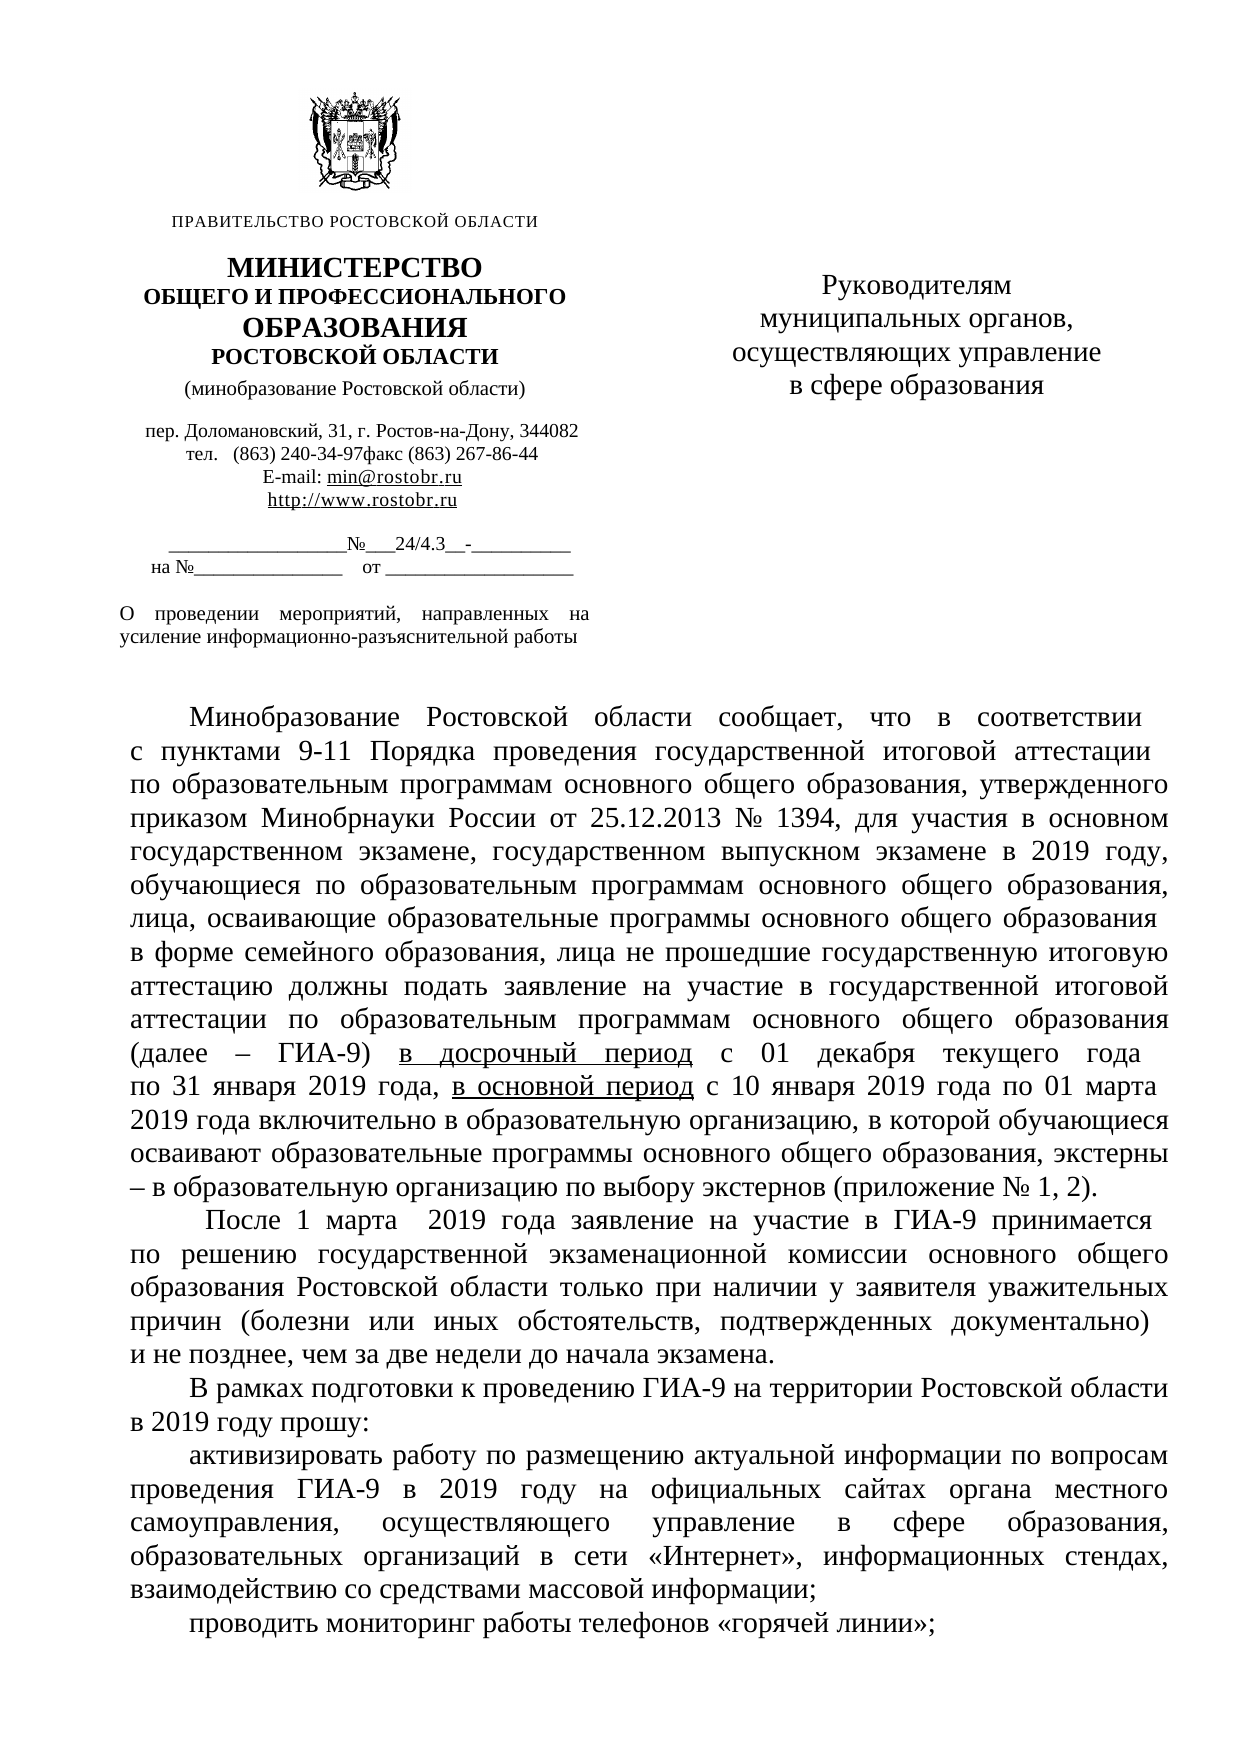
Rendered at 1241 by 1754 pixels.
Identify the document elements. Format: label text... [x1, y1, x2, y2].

text в сфере образования [130, 367, 1169, 401]
text на №_______________ от ___________________ [119, 555, 590, 578]
text муниципальных органов, [590, 300, 1169, 334]
text Минобразование Ростовской области сообщает, что в соответствии с пунктами 9-11 Порядка проведения государственной итоговой аттестации по образовательным программам основного общего образования, утвержденного приказом Минобрнауки России от 25.12.2013 № 1394, для участия в основном государственном экзамене, государственном выпускном экзамене в 2019 году, обучающиеся по образовательным программам основного общего образования, лица, осваивающие образовательные программы основного общего образования в форме семейного образования, лица не прошедшие государственную итоговую аттестацию должны подать заявление на участие в государственной итоговой аттестации по образовательным программам основного общего образования (далее – ГИА-9) в досрочный период с 01 декабря текущего года по 31 января 2019 года, в основной период с 10 января 2019 года по 01 марта 2019 года включительно в образовательную организацию, в которой обучающиеся осваивают образовательные программы основного общего образования, экстерны – в образовательную организацию по выбору экстернов (приложение № 1, 2). [130, 699, 1169, 1202]
text проводить мониторинг работы телефонов «горячей линии»; [130, 1605, 1169, 1638]
text осуществляющих управление [590, 334, 1169, 367]
subtitle ОБЩЕГО И ПРОФЕССИОНАЛЬНОГО [119, 283, 590, 310]
text В рамках подготовки к проведению ГИА-9 на территории Ростовской области в 2019 году прошу: [130, 1370, 1169, 1437]
text После 1 марта 2019 года заявление на участие в ГИА-9 принимается по решению государственной экзаменационной комиссии основного общего образования Ростовской области только при наличии у заявителя уважительных причин (болезни или иных обстоятельств, подтвержденных документально) и не позднее, чем за две недели до начала экзамена. [130, 1202, 1169, 1370]
text ОБРАЗОВАНИЯ [119, 310, 590, 343]
text ПРАВИТЕЛЬСТВО РОСТОВСКОЙ ОБЛАСТИ [119, 212, 590, 231]
text пер. Доломановский, 31, г. Ростов-на-Дону, 44082 [119, 419, 590, 442]
text Руководителям [590, 267, 1169, 300]
text __________________№___24/4.3__-__________ [119, 532, 590, 555]
text О проведении мероприятий, направленных на усиление информационно-разъяснительной работы [119, 600, 590, 648]
picture [297, 88, 413, 193]
text (минобразование Ростовской области) [119, 376, 590, 400]
text активизировать работу по размещению актуальной информации по вопросам проведения ГИА-9 в 2019 году на официальных сайтах органа местного самоуправления, осуществляющего управление в сфере образования, образовательных организаций в сети «Интернет», информационных стендах, взаимодействию со средствами массовой информации; [130, 1437, 1169, 1605]
text тел. (863) 240-34-97факс (863) 267-86-44 [119, 442, 590, 465]
text E-: min@rostobr.ru [119, 465, 590, 488]
text МИНИСТЕРСТВО [119, 250, 590, 283]
text http://www.rostobr.ru [119, 488, 590, 510]
text РОСТОВСКОЙ ОБЛАСТИ [119, 343, 590, 370]
